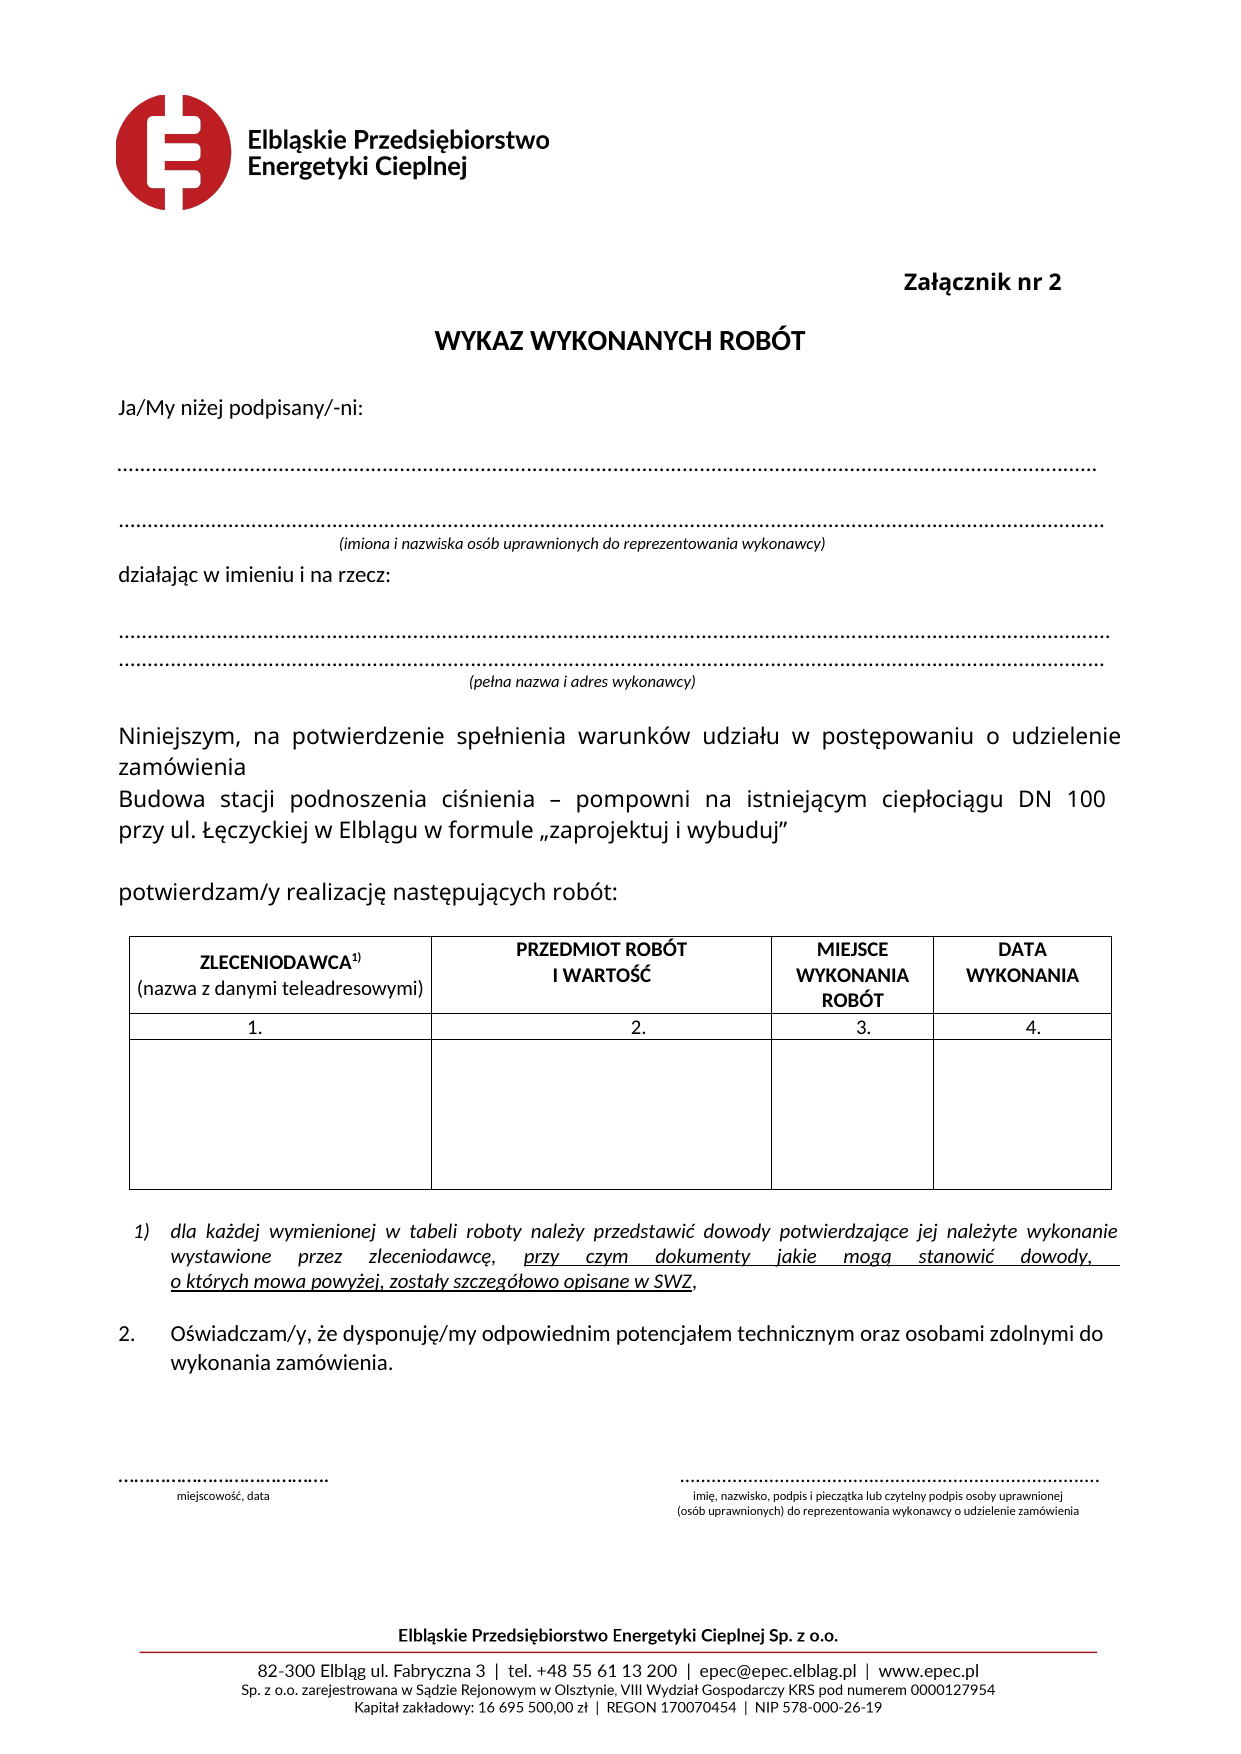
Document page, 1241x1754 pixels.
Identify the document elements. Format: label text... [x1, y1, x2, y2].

text (pełna nazwa i adres wykonawcy) [44, 672, 1122, 692]
table_header ZLECENIODAWCA1) (nazwa z danymi teleadresowymi) [130, 937, 431, 1013]
list dla każdej wymienionej w tabeli roboty należy przedstawić dowody potwierdzające jej należyte wykonanie wystawione przez zleceniodawcę, przy czym dokumenty jakie mogą stanowić dowody, o których mowa powyżej, zostały szczegółowo opisane w SWZ, [133, 1218, 1122, 1294]
text (imiona i nazwiska osób uprawnionych do reprezentowania wykonawcy) [44, 533, 1122, 553]
text WYKAZ WYKONANYCH ROBÓT [118, 322, 1122, 357]
text potwierdzam/y realizację następujących robót: [118, 876, 1122, 908]
table_cell 2. [432, 1014, 771, 1039]
table_cell 1. [130, 1014, 431, 1039]
text ............................................................................................................................................................................ [118, 616, 1122, 644]
text Ja/My niżej podpisany/-ni: [44, 393, 1122, 421]
text miejscowość, data imię, nazwisko, podpis i pieczątka lub czytelny podpis osoby uprawnionej [118, 1488, 1122, 1503]
picture [116, 95, 550, 210]
text ........................................................................................................................................................................... [118, 505, 1122, 533]
table_cell 3. [772, 1014, 933, 1039]
table_header DATA WYKONANIA [934, 937, 1111, 1013]
text działając w imieniu i na rzecz: [118, 560, 1122, 588]
picture [115, 1616, 1117, 1722]
text ........................................................................................................................................................................... [118, 644, 1122, 672]
table_header PRZEDMIOT ROBÓT I WARTOŚĆ [432, 937, 771, 1013]
table_cell [130, 1040, 431, 1189]
text …………………………………. ................................................................................ [118, 1460, 1122, 1488]
text Niniejszym, na potwierdzenie spełnienia warunków udziału w postępowaniu o udzielenie zamówienia [118, 720, 1122, 783]
text .......................................................................................................................................................................... [44, 449, 1122, 477]
text 2. Oświadczam/y, że dysponuję/my odpowiednim potencjałem technicznym oraz osobami zdolnymi do wykonania zamówienia. [118, 1319, 1122, 1376]
text Załącznik nr 2 [856, 266, 1122, 297]
table_cell [934, 1040, 1111, 1189]
table_cell 4. [934, 1014, 1111, 1039]
text (osób uprawnionych) do reprezentowania wykonawcy o udzielenie zamówienia [634, 1503, 1122, 1518]
table_cell [772, 1040, 933, 1189]
text Budowa stacji podnoszenia ciśnienia – pompowni na istniejącym ciepłociągu DN 100 przy ul. Łęczyckiej w Elblągu w formule „zaprojektuj i wybuduj” [118, 783, 1122, 845]
table_header MIEJSCE WYKONANIA ROBÓT [772, 937, 933, 1013]
table_cell [432, 1040, 771, 1189]
